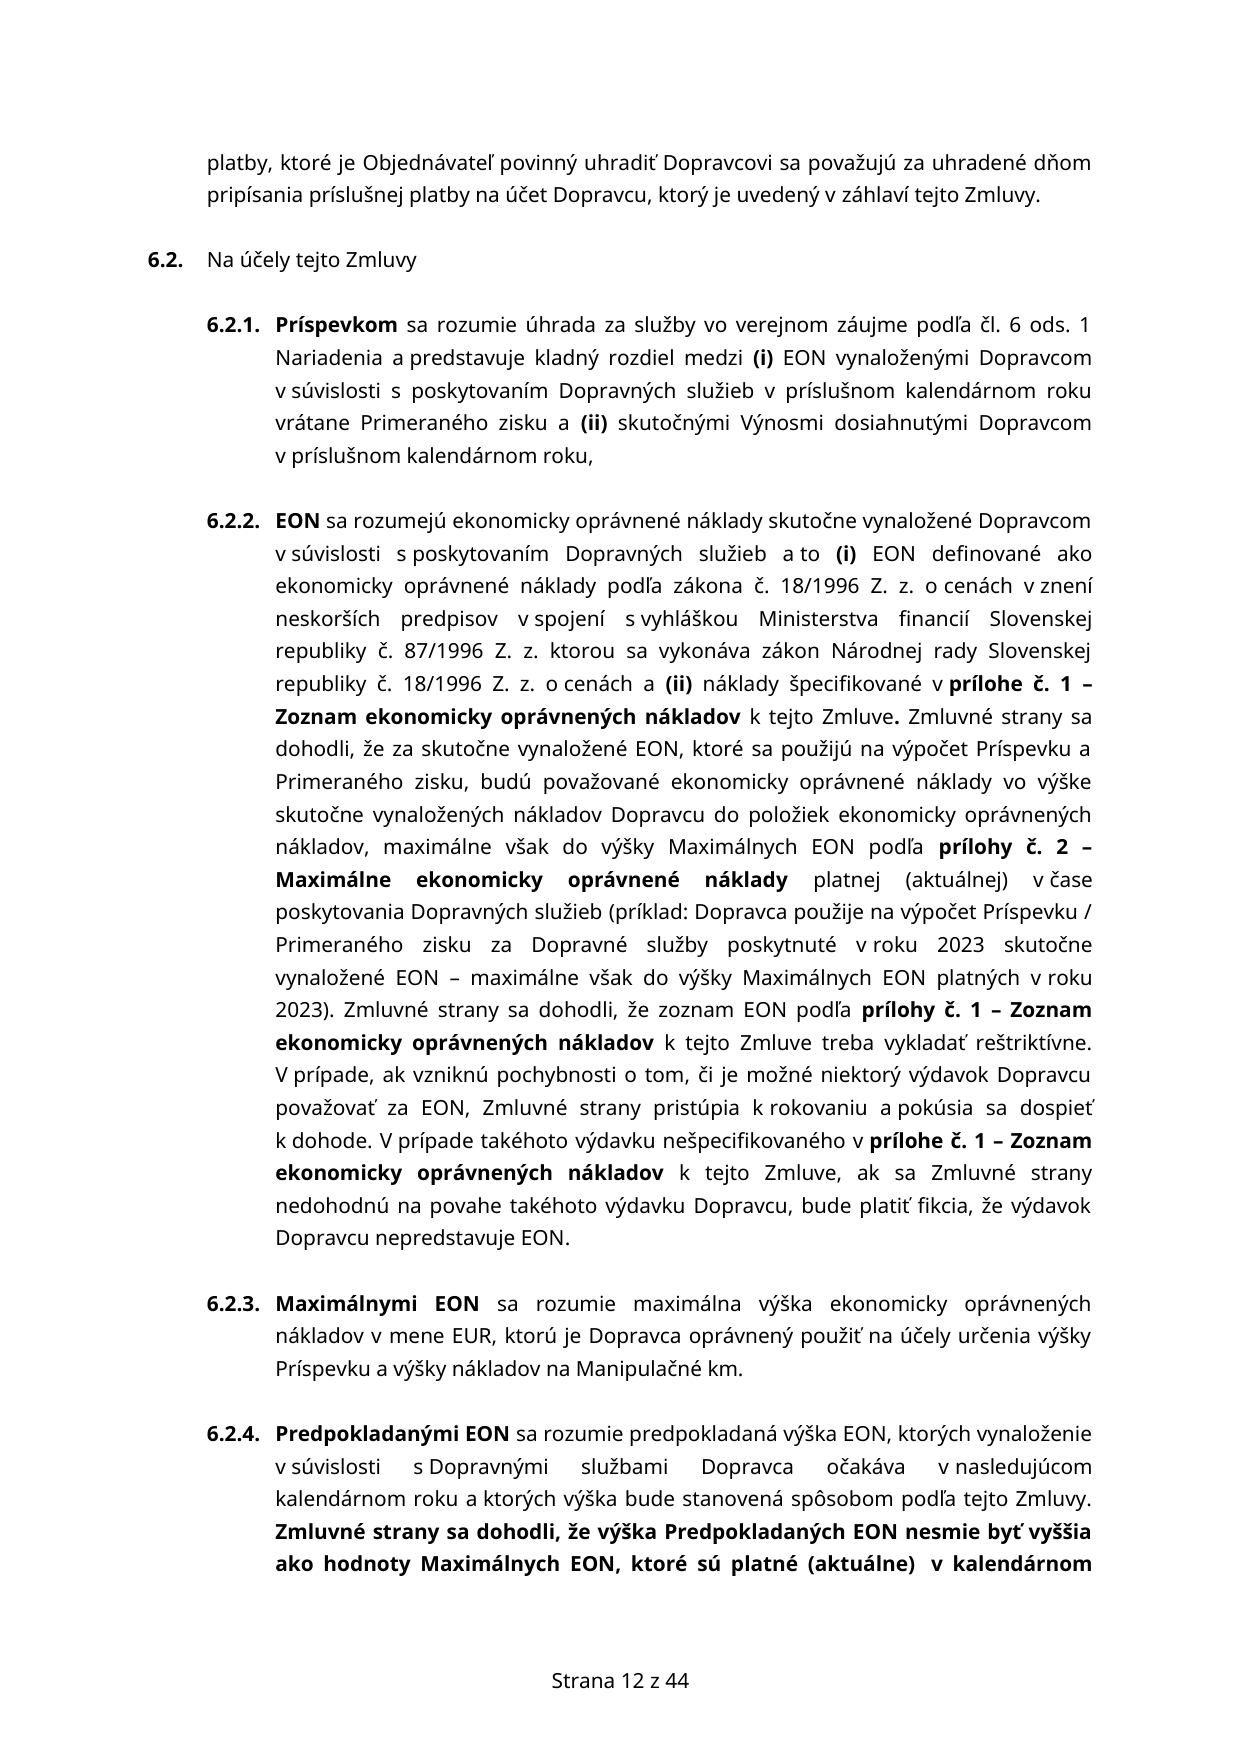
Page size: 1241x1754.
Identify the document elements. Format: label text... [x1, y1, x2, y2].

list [207, 1419, 1093, 1578]
list Príspevkom sa rozumie úhrada za služby vo verejnom záujme podľa čl. 6 ods. 1 Nariadenia a predstavuje kladný rozdiel medzi (i) EON vynaloženými Dopravcom v súvislosti s poskytovaním Dopravných služieb v príslušnom kalendárnom roku vrátane Primeraného zisku a (ii) skutočnými Výnosmi dosiahnutými Dopravcom v príslušnom kalendárnom roku, [207, 311, 1093, 469]
list EON sa rozumejú ekonomicky oprávnené náklady skutočne vynaložené Dopravcom v súvislosti s poskytovaním Dopravných služieb a to (i) EON definované ako ekonomicky oprávnené náklady podľa zákona č. 18/1996 Z. z. o cenách v znení neskorších predpisov v spojení s vyhláškou Ministerstva financií Slovenskej republiky č. 87/1996 Z. z. ktorou sa vykonáva zákon Národnej rady Slovenskej republiky č. 18/1996 Z. z. o cenách a (ii) náklady špecifikované v prílohe č. 1 – Zoznam ekonomicky oprávnených nákladov k tejto Zmluve. Zmluvné strany sa dohodli, že za skutočne vynaložené EON, ktoré sa použijú na výpočet Príspevku a Primeraného zisku, budú považované ekonomicky oprávnené náklady vo výške skutočne vynaložených nákladov Dopravcu do položiek ekonomicky oprávnených nákladov, maximálne však do výšky Maximálnych EON podľa prílohy č. 2 – Maximálne ekonomicky oprávnené náklady platnej (aktuálnej) v čase poskytovania Dopravných služieb (príklad: Dopravca použije na výpočet Príspevku / Primeraného zisku za Dopravné služby poskytnuté v roku 2023 skutočne vynaložené EON – maximálne však do výšky Maximálnych EON platných v roku 2023). Zmluvné strany sa dohodli, že zoznam EON podľa prílohy č. 1 – Zoznam ekonomicky oprávnených nákladov k tejto Zmluve treba vykladať reštriktívne. V prípade, ak vzniknú pochybnosti o tom, či je možné niektorý výdavok Dopravcu považovať za EON, Zmluvné strany pristúpia k rokovaniu a pokúsia sa dospieť k dohode. V prípade takéhoto výdavku nešpecifikovaného v prílohe č. 1 – Zoznam ekonomicky oprávnených nákladov k tejto Zmluve, ak sa Zmluvné strany nedohodnú na povahe takéhoto výdavku Dopravcu, bude platiť fikcia, že výdavok Dopravcu nepredstavuje EON. [207, 506, 1093, 1252]
list Maximálnymi EON sa rozumie maximálna výška ekonomicky oprávnených nákladov v mene EUR, ktorú je Dopravca oprávnený použiť na účely určenia výšky Príspevku a výšky nákladov na Manipulačné km. [207, 1289, 1093, 1382]
list Na účely tejto Zmluvy [148, 245, 1093, 274]
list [148, 148, 1093, 209]
